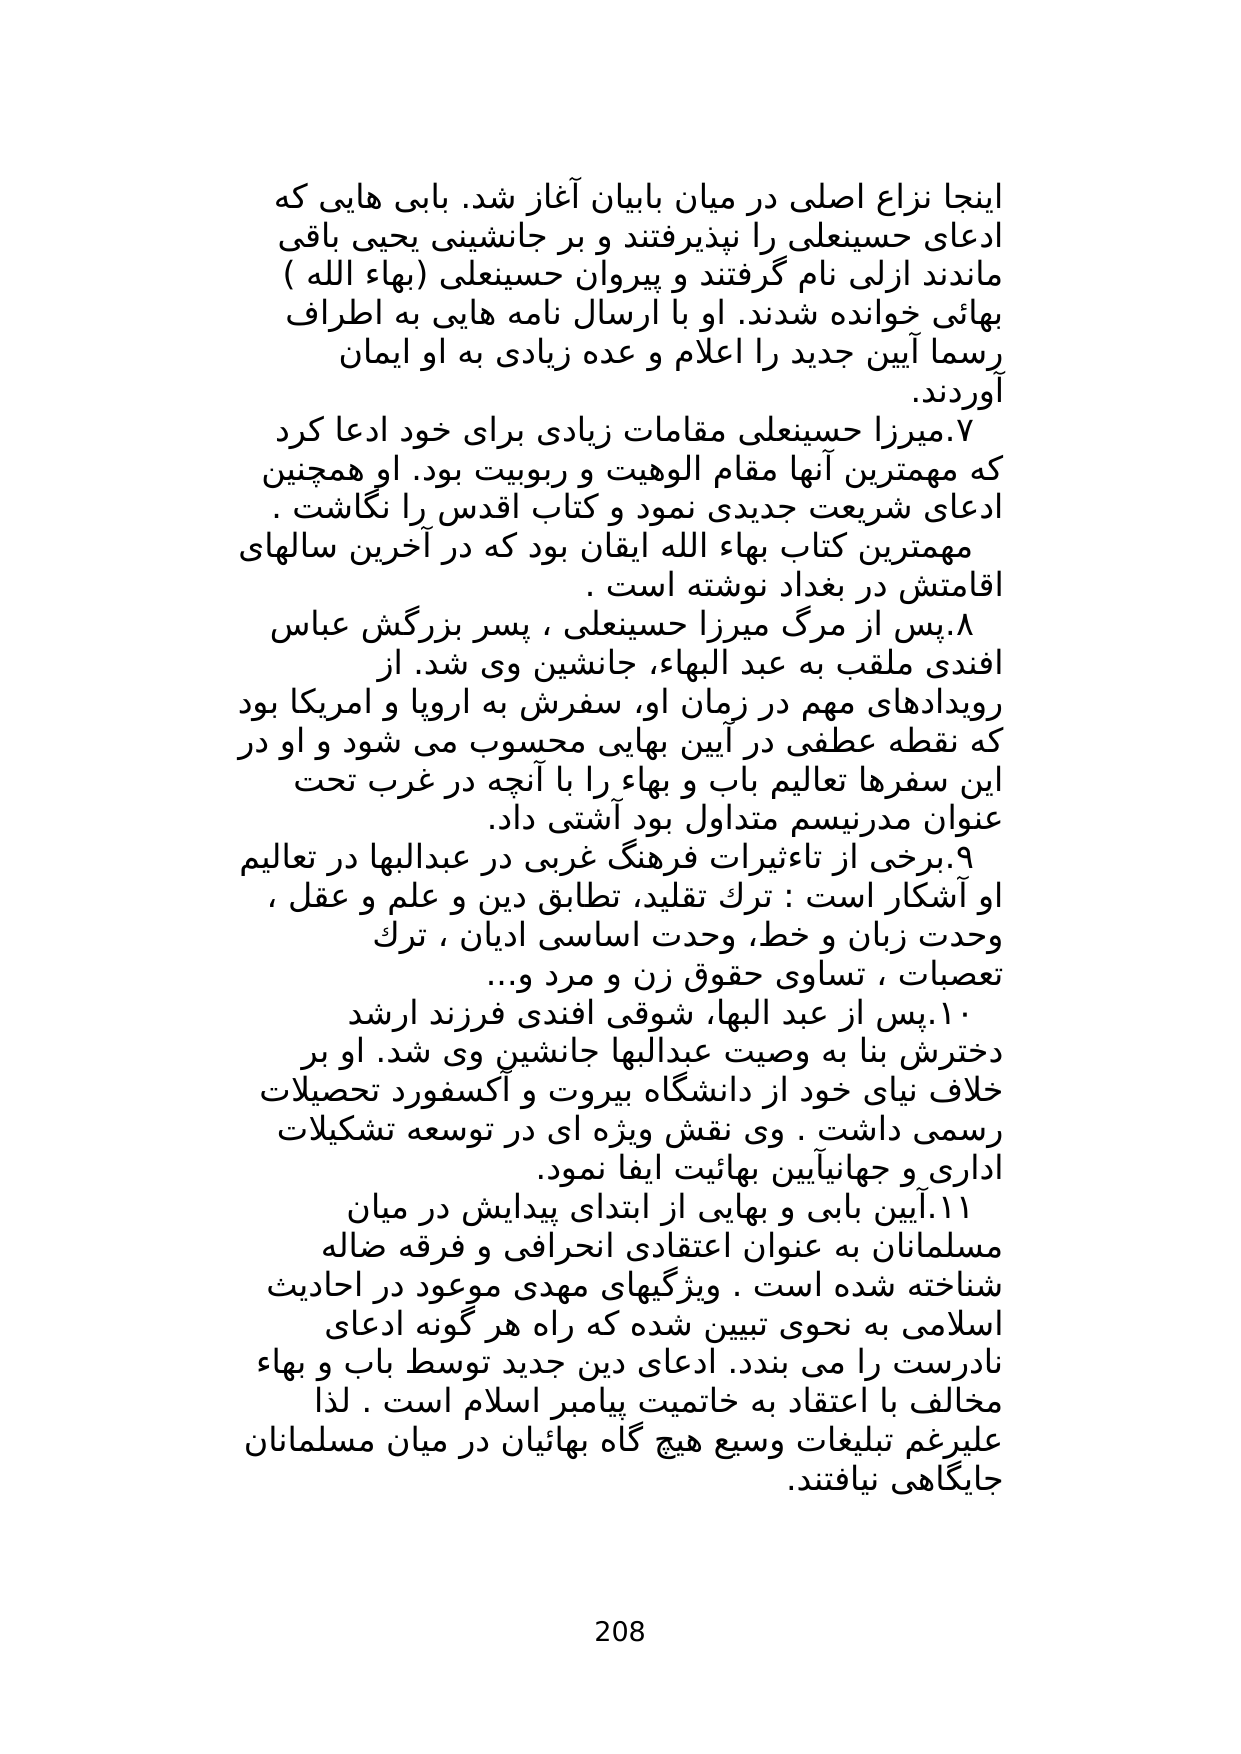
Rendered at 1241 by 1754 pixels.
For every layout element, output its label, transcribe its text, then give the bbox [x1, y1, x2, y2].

text ١١.آيين بابى و بهايى از ابتداى پيدايش در ميان مسلمانان به عنوان اعتقادى انحرافى و فرقه ضاله شناخته شده است . ويژگيهاى مهدى موعود در احاديث اسلامى به نحوى تبيين شده كه راه هر گونه ادعاى نادرست را مى بندد. ادعاى دين جديد توسط باب و بهاء مخالف با اعتقاد به خاتميت پيامبر اسلام است . لذا عليرغم تبليغات وسيع هيچ گاه بهائيان در ميان مسلمانان جايگاهى نيافتند. [236, 1187, 1004, 1498]
text ٧.ميرزا حسينعلى مقامات زيادى براى خود ادعا كرد كه مهمترين آنها مقام الوهيت و ربوبيت بود. او همچنين ادعاى شريعت جديدى نمود و كتاب اقدس را نگاشت . [236, 410, 1004, 527]
text ١٠.پس از عبد البها، شوقى افندى فرزند ارشد دخترش بنا به وصيت عبدالبها جانشين وى شد. او بر خلاف نياى خود از دانشگاه بيروت و آكسفورد تحصيلات رسمى داشت . وى نقش ويژه اى در توسعه تشكيلات ادارى و جهانيآيين بهائيت ايفا نمود. [236, 993, 1004, 1187]
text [236, 177, 1004, 410]
text ٩.برخى از تاءثيرات فرهنگ غربى در عبدالبها در تعاليم او آشكار است : ترك تقليد، تطابق دين و علم و عقل ، وحدت زبان و خط، وحدت اساسى اديان ، ترك تعصبات ، تساوى حقوق زن و مرد و... [236, 838, 1004, 993]
text مهمترين كتاب بهاء الله ايقان بود كه در آخرين سالهاى اقامتش در بغداد نوشته است . [236, 527, 1004, 604]
text ٨.پس از مرگ ميرزا حسينعلى ، پسر بزرگش عباس افندى ملقب به عبد البهاء، جانشين وى شد. از رويدادهاى مهم در زمان او، سفرش به اروپا و امريكا بود كه نقطه عطفى در آيين بهايى محسوب مى شود و او در اين سفرها تعاليم باب و بهاء را با آنچه در غرب تحت عنوان مدرنيسم متداول بود آشتى داد. [236, 604, 1004, 838]
